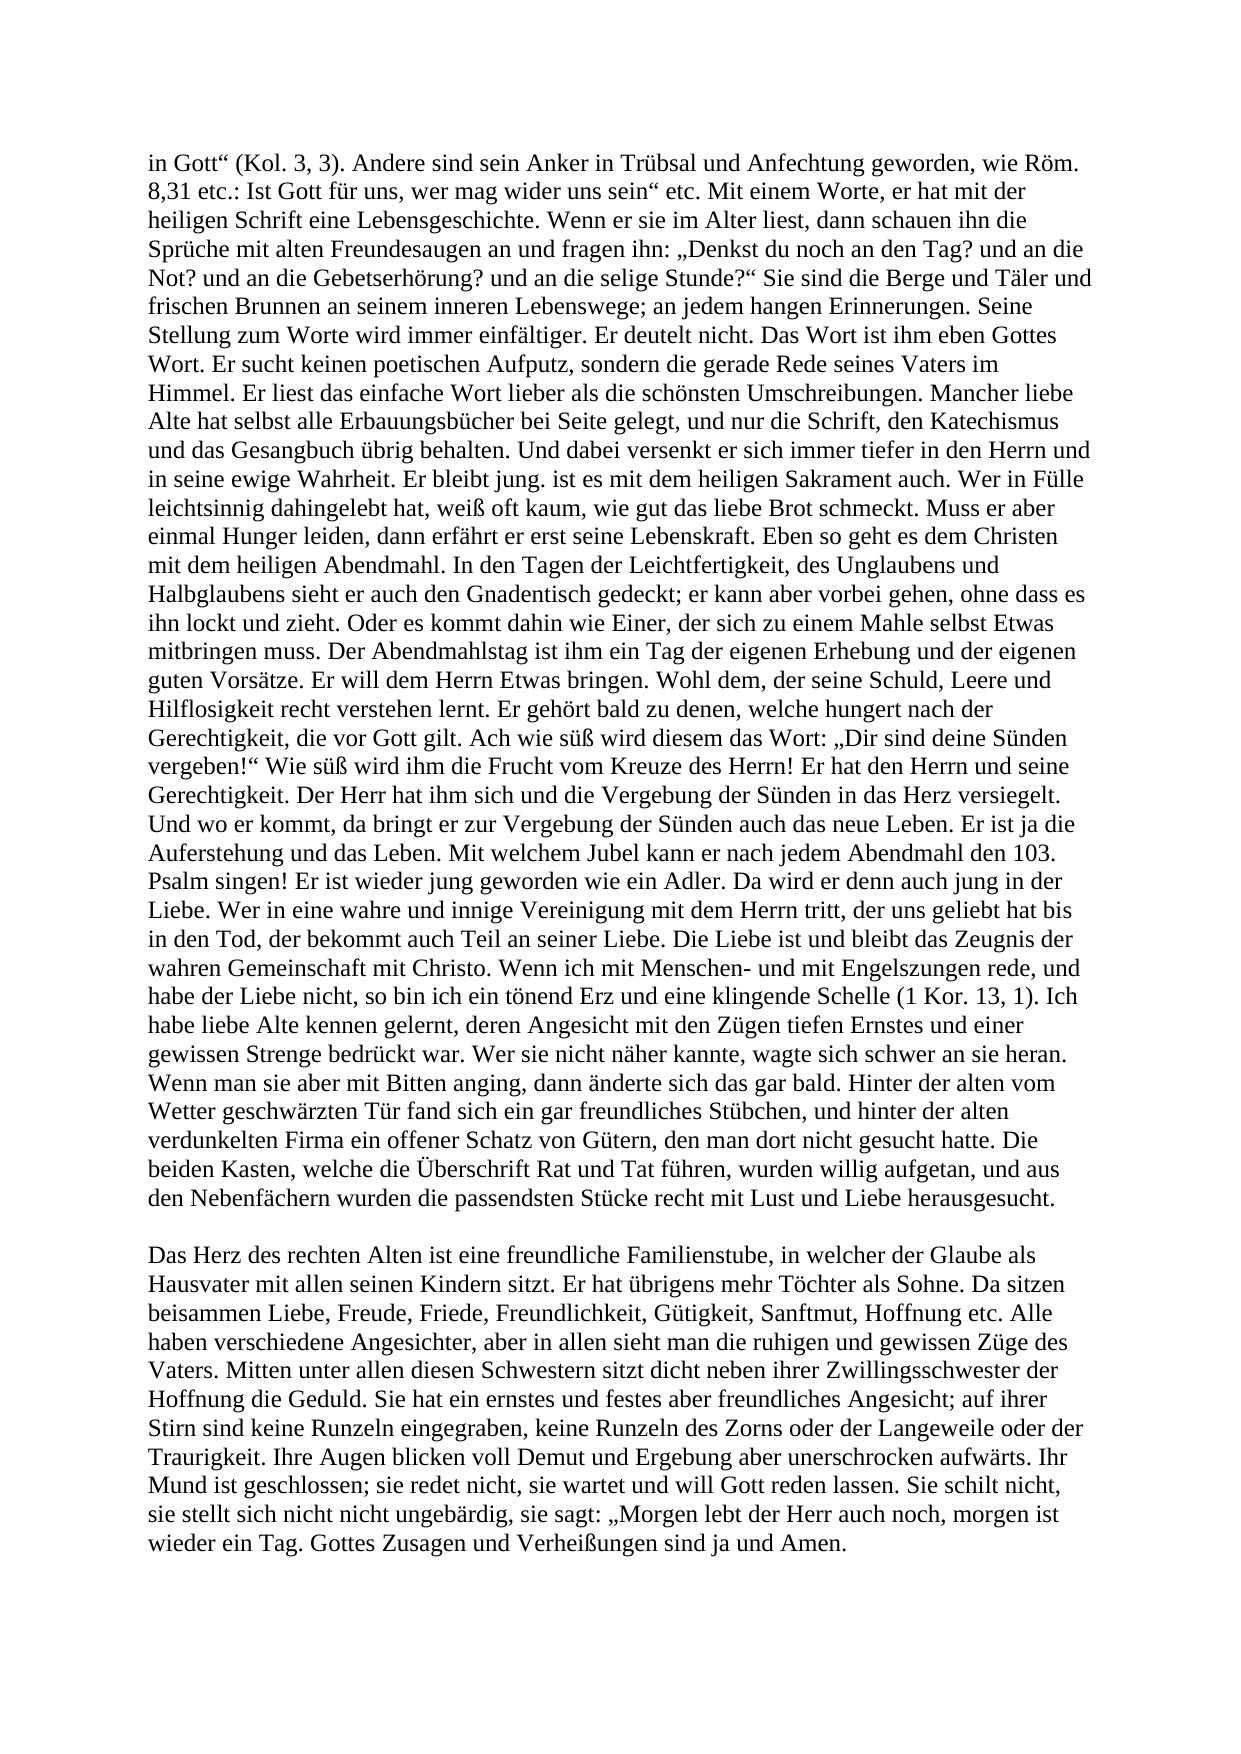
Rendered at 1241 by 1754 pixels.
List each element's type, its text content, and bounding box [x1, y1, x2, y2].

text Das Herz des rechten Alten ist eine freundliche Familienstube, in welcher der Glaube als Hausvater mit allen seinen Kindern sitzt. Er hat übrigens mehr Töchter als Sohne. Da sitzen beisammen Liebe, Freude, Friede, Freundlichkeit, Gütigkeit, Sanftmut, Hoffnung etc. Alle haben verschiedene Angesichter, aber in allen sieht man die ruhigen und gewissen Züge des Vaters. Mitten unter allen diesen Schwestern sitzt dicht neben ihrer Zwillingsschwester der Hoffnung die Geduld. Sie hat ein ernstes und festes aber freundliches Angesicht; auf ihrer Stirn sind keine Runzeln eingegraben, keine Runzeln des Zorns oder der Langeweile oder der Traurigkeit. Ihre Augen blicken voll Demut und Ergebung aber unerschrocken aufwärts. Ihr Mund ist geschlossen; sie redet nicht, sie wartet und will Gott reden lassen. Sie schilt nicht, sie stellt sich nicht nicht ungebärdig, sie sagt: „Morgen lebt der Herr auch noch, morgen ist wieder ein Tag. Gottes Zusagen und Verheißungen sind ja und Amen. [148, 1241, 1093, 1557]
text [148, 148, 1093, 1211]
